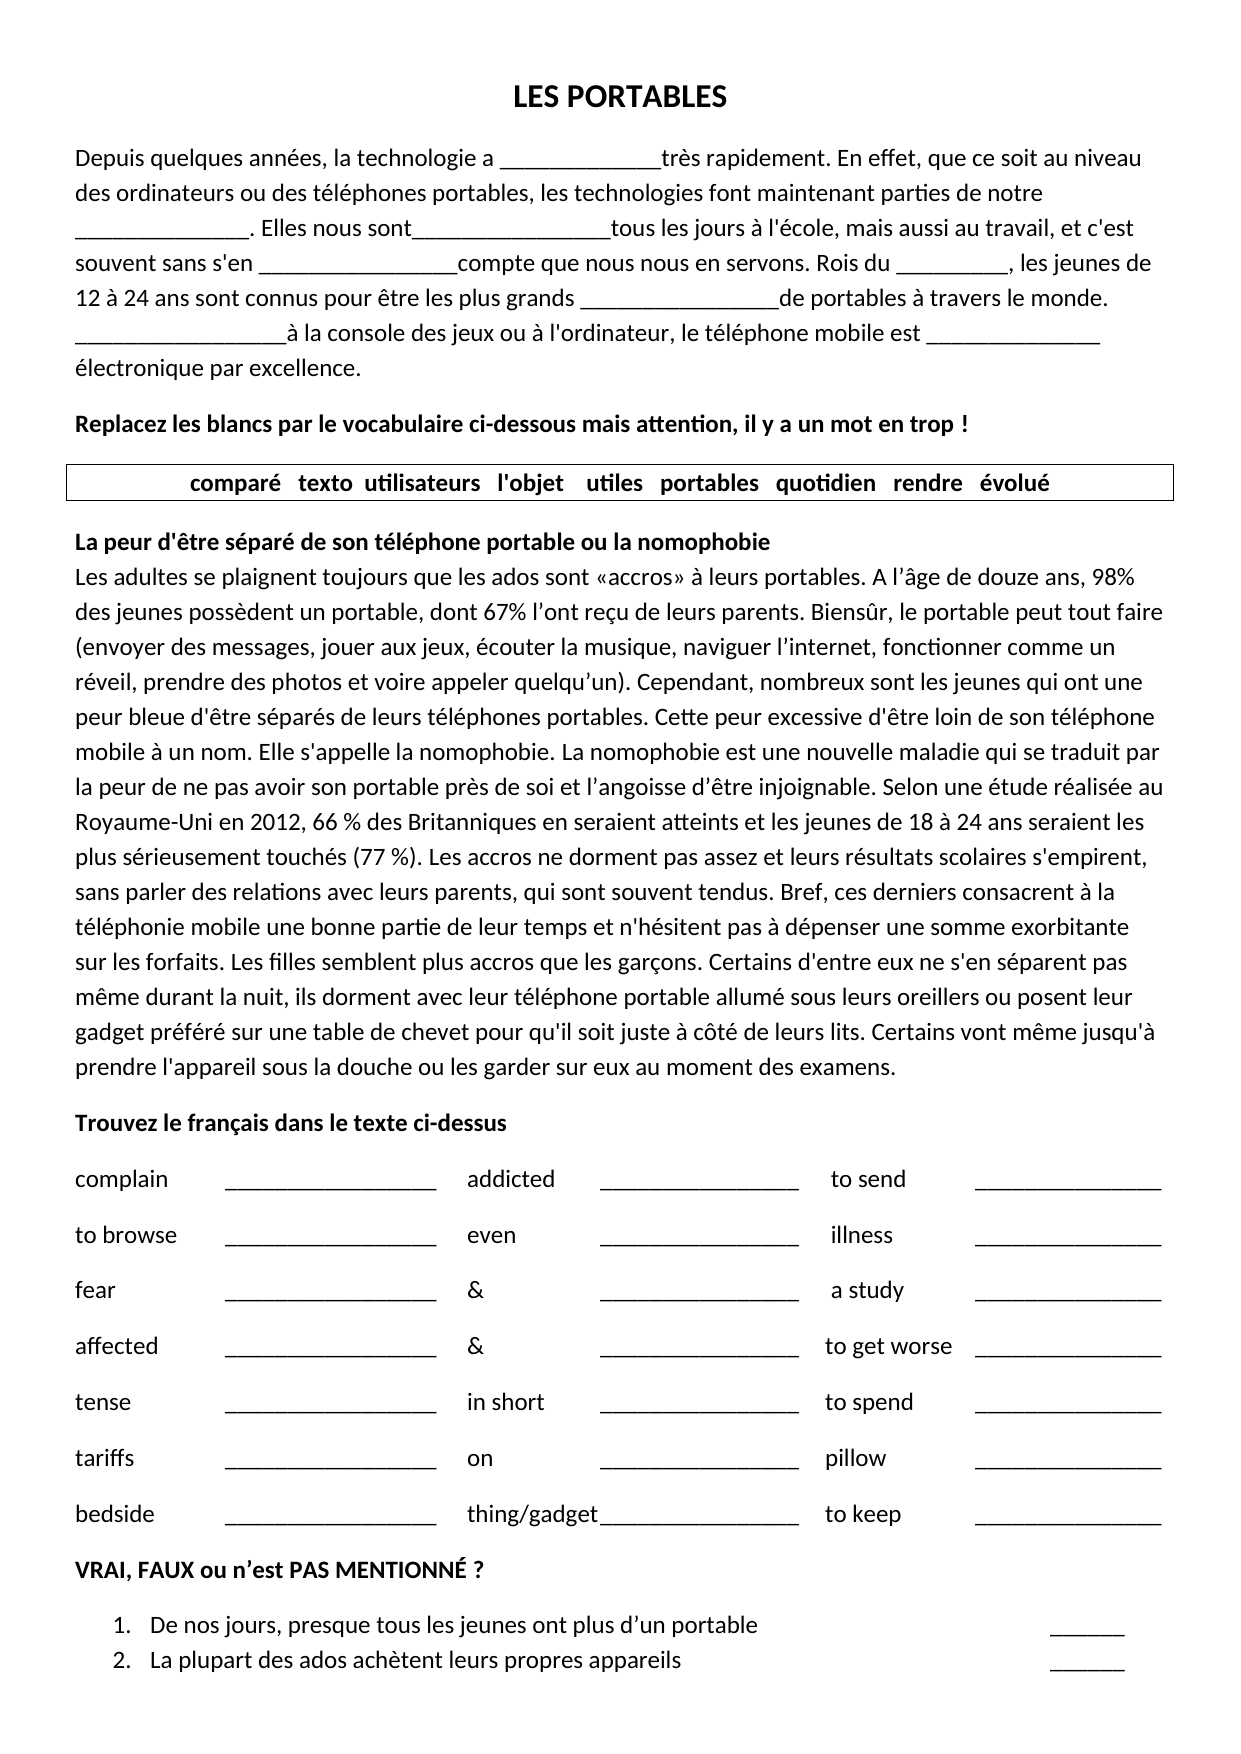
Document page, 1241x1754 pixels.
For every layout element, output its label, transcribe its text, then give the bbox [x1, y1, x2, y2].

list La plupart des ados achètent leurs propres appareils ______ [112, 1645, 1165, 1675]
text Replacez les blancs par le vocabulaire ci-dessous mais attention, il y a un mot en trop ! [75, 408, 1165, 439]
text bedside _________________ thing/gadget ________________ to keep _______________ [75, 1498, 1165, 1528]
text Depuis quelques années, la technologie a _____________très rapidement. En effet, que ce soit au niveau des ordinateurs ou des téléphones portables, les technologies font maintenant parties de notre ______________. Elles nous sont________________tous les jours à l'école, mais aussi au travail, et c'est souvent sans s'en ________________compte que nous nous en servons. Rois du _________, les jeunes de 12 à 24 ans sont connus pour être les plus grands ________________de portables à travers le monde. _________________à la console des jeux ou à l'ordinateur, le téléphone mobile est ______________ électronique par excellence. [75, 143, 1165, 383]
list De nos jours, presque tous les jeunes ont plus d’un portable ______ [112, 1610, 1165, 1640]
text Trouvez le français dans le texte ci-dessus [75, 1107, 1165, 1138]
text VRAI, FAUX ou n’est PAS MENTIONNÉ ? [75, 1554, 1165, 1584]
text affected _________________ & ________________ to get worse _______________ [75, 1331, 1165, 1361]
text LES PORTABLES [75, 75, 1165, 116]
text complain _________________ addicted ________________ to send _______________ [75, 1163, 1165, 1193]
text La peur d'être séparé de son téléphone portable ou la nomophobie Les adultes se plaignent toujours que les ados sont «accros» à leurs portables. A l’âge de douze ans, 98% des jeunes possèdent un portable, dont 67% l’ont reçu de leurs parents. Biensûr, le portable peut tout faire (envoyer des messages, jouer aux jeux, écouter la musique, naviguer l’internet, fonctionner comme un réveil, prendre des photos et voire appeler quelqu’un). Cependant, nombreux sont les jeunes qui ont une peur bleue d'être séparés de leurs téléphones portables. Cette peur excessive d'être loin de son téléphone mobile à un nom. Elle s'appelle la nomophobie. La nomophobie est une nouvelle maladie qui se traduit par la peur de ne pas avoir son portable près de soi et l’angoisse d’être injoignable. Selon une étude réalisée au Royaume-Uni en 2012, 66 % des Britanniques en seraient atteints et les jeunes de 18 à 24 ans seraient les plus sérieusement touchés (77 %). Les accros ne dorment pas assez et leurs résultats scolaires s'empirent, sans parler des relations avec leurs parents, qui sont souvent tendus. Bref, ces derniers consacrent à la téléphonie mobile une bonne partie de leur temps et n'hésitent pas à dépenser une somme exorbitante sur les forfaits. Les filles semblent plus accros que les garçons. Certains d'entre eux ne s'en séparent pas même durant la nuit, ils dorment avec leur téléphone portable allumé sous leurs oreillers ou posent leur gadget préféré sur une table de chevet pour qu'il soit juste à côté de leurs lits. Certains vont même jusqu'à prendre l'appareil sous la douche ou les garder sur eux au moment des examens. [75, 526, 1165, 1082]
text to browse _________________ even ________________ illness _______________ [75, 1219, 1165, 1249]
text fear _________________ & ________________ a study _______________ [75, 1275, 1165, 1305]
text comparé texto utilisateurs l'objet utiles portables quotidien rendre évolué [67, 465, 1173, 500]
text tense _________________ in short ________________ to spend _______________ [75, 1386, 1165, 1417]
text tariffs _________________ on ________________ pillow _______________ [75, 1442, 1165, 1473]
